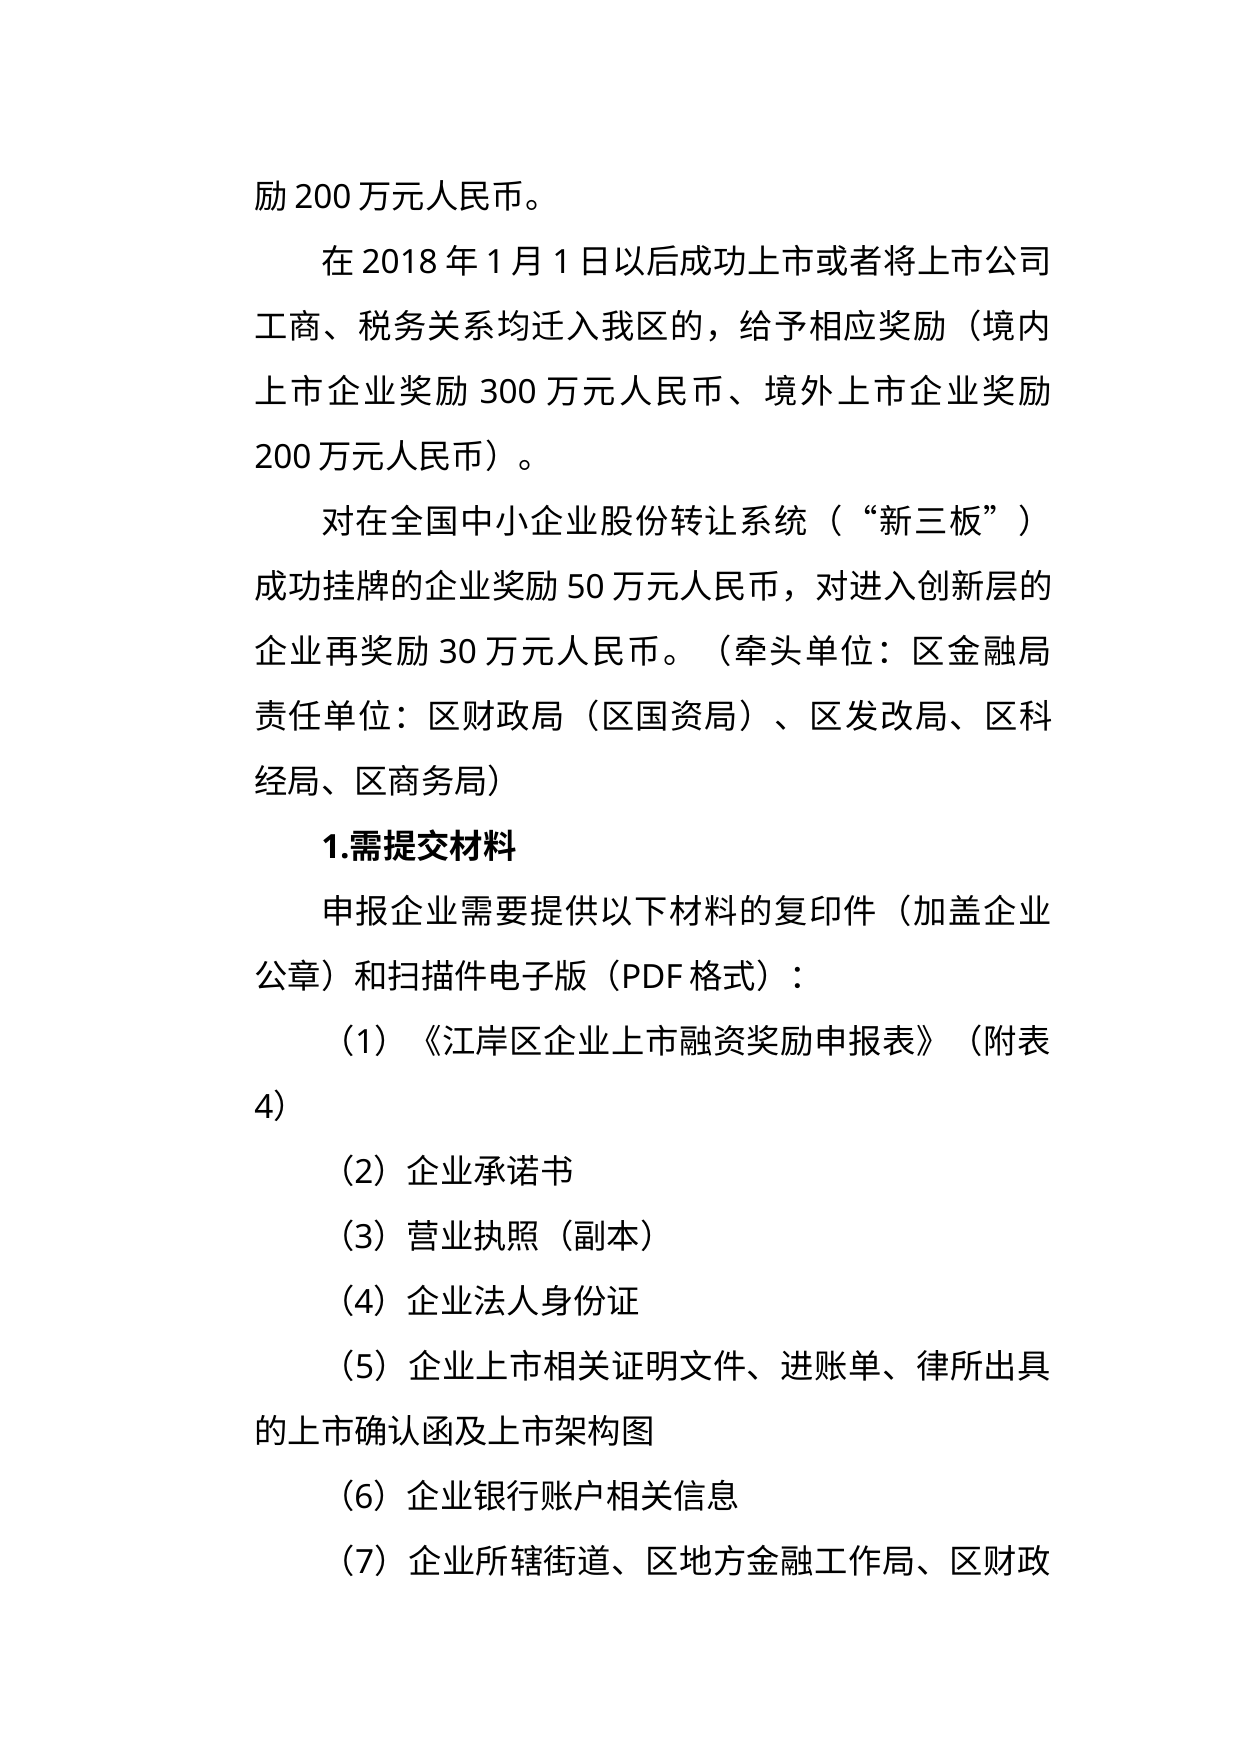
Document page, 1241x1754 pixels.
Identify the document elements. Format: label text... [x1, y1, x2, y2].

text （1）《江岸区企业上市融资奖励申报表》（附表4） [254, 1007, 1053, 1137]
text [254, 162, 1053, 227]
text （2）企业承诺书 [254, 1137, 1053, 1202]
text 申报企业需要提供以下材料的复印件（加盖企业公章）和扫描件电子版（PDF格式）： [254, 877, 1053, 1007]
text 在2018年1月1日以后成功上市或者将上市公司工商、税务关系均迁入我区的，给予相应奖励（境内上市企业奖励300万元人民币、境外上市企业奖励200万元人民币）。 [254, 227, 1053, 487]
text 1.需提交材料 [254, 812, 1053, 877]
text （4）企业法人身份证 [254, 1267, 1053, 1332]
text （5）企业上市相关证明文件、进账单、律所出具的上市确认函及上市架构图 [254, 1332, 1053, 1462]
text （6）企业银行账户相关信息 [254, 1462, 1053, 1527]
text （3）营业执照（副本） [254, 1202, 1053, 1267]
text 对在全国中小企业股份转让系统（“新三板”）成功挂牌的企业奖励50万元人民币，对进入创新层的企业再奖励30万元人民币。（牵头单位：区金融局 责任单位：区财政局（区国资局）、区发改局、区科经局、区商务局） [254, 487, 1053, 812]
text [254, 1527, 1053, 1592]
